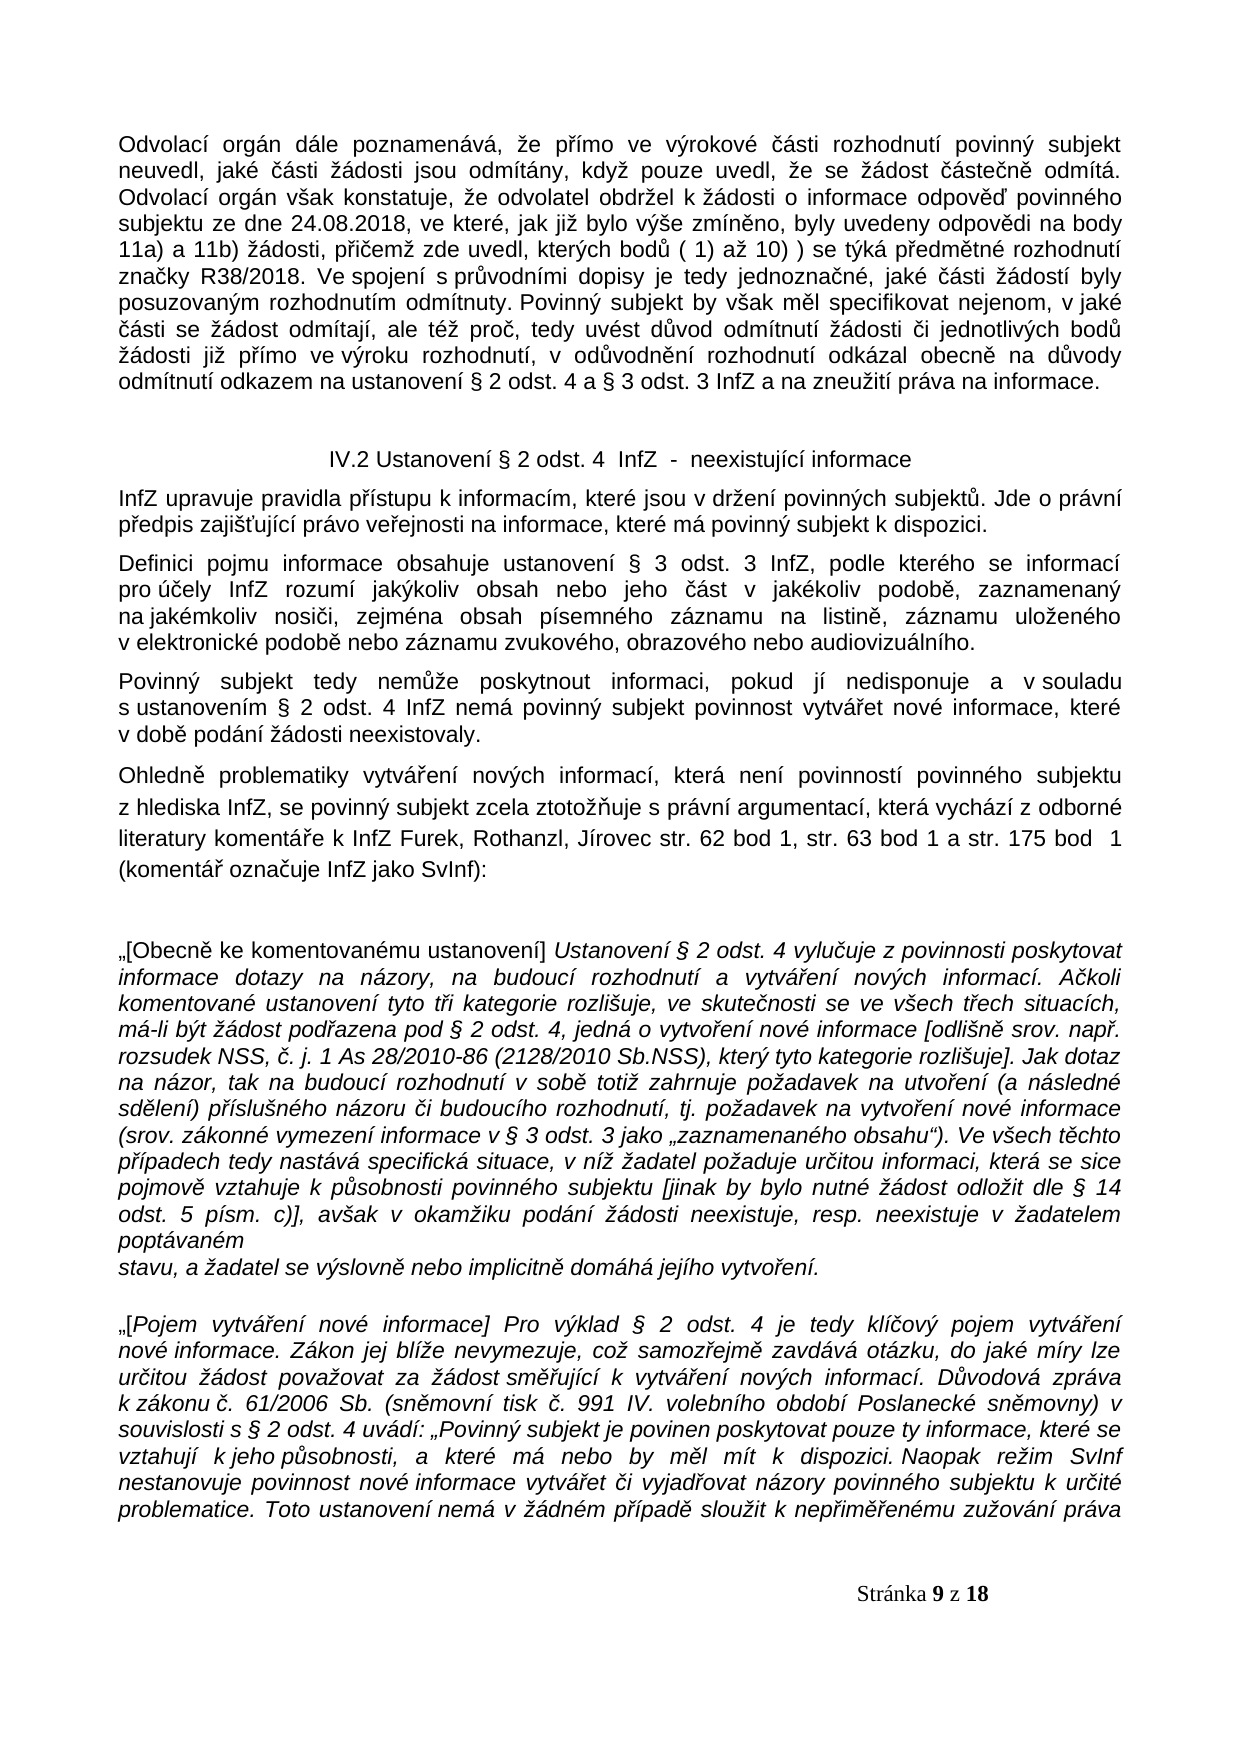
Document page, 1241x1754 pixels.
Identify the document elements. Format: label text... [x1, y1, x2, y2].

text Definici pojmu informace obsahuje ustanovení § 3 odst. 3 InfZ, podle kterého se informací pro účely InfZ rozumí jakýkoliv obsah nebo jeho část v jakékoliv podobě, zaznamenaný na jakémkoliv nosiči, zejména obsah písemného záznamu na listině, záznamu uloženého v elektronické podobě nebo záznamu zvukového, obrazového nebo audiovizuálního. [118, 550, 1122, 655]
text Povinný subjekt tedy nemůže poskytnout informaci, pokud jí nedisponuje a v souladu s ustanovením § 2 odst. 4 InfZ nemá povinný subjekt povinnost vytvářet nové informace, které v době podání žádosti neexistovaly. [118, 668, 1122, 747]
text Odvolací orgán dále poznamenává, že přímo ve výrokové části rozhodnutí povinný subjekt neuvedl, jaké části žádosti jsou odmítány, když pouze uvedl, že se žádost částečně odmítá. Odvolací orgán však konstatuje, že odvolatel obdržel k žádosti o informace odpověď povinného subjektu ze dne 24.08.2018, ve které, jak již bylo výše zmíněno, byly uvedeny odpovědi na body 11a) a 11b) žádosti, přičemž zde uvedl, kterých bodů ( 1) až 10) ) se týká předmětné rozhodnutí značky R38/2018. Ve spojení s průvodními dopisy je tedy jednoznačné, jaké části žádostí byly posuzovaným rozhodnutím odmítnuty. Povinný subjekt by však měl specifikovat nejenom, v jaké části se žádost odmítají, ale též proč, tedy uvést důvod odmítnutí žádosti či jednotlivých bodů žádosti již přímo ve výroku rozhodnutí, v odůvodnění rozhodnutí odkázal obecně na důvody odmítnutí odkazem na ustanovení § 2 odst. 4 a § 3 odst. 3 InfZ a na zneužití práva na informace. [118, 131, 1122, 394]
text IV.2 Ustanovení § 2 odst. 4 InfZ - neexistující informace [118, 446, 1122, 472]
text Ohledně problematiky vytváření nových informací, která není povinností povinného subjektu z hlediska InfZ, se povinný subjekt zcela ztotožňuje s právní argumentací, která vychází z odborné literatury komentáře k InfZ Furek, Rothanzl, Jírovec str. 62 bod 1, str. 63 bod 1 a str. 175 bod 1 (komentář označuje InfZ jako SvInf): [118, 759, 1122, 884]
text InfZ upravuje pravidla přístupu k informacím, které jsou v držení povinných subjektů. Jde o právní předpis zajišťující právo veřejnosti na informace, které má povinný subjekt k dispozici. [118, 485, 1122, 537]
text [118, 1311, 1122, 1522]
text stavu, a žadatel se výslovně nebo implicitně domáhá jejího vytvoření. [118, 1253, 1122, 1280]
text „[Obecně ke komentovanému ustanovení] Ustanovení § 2 odst. 4 vylučuje z povinnosti poskytovat informace dotazy na názory, na budoucí rozhodnutí a vytváření nových informací. Ačkoli komentované ustanovení tyto tři kategorie rozlišuje, ve skutečnosti se ve všech třech situacích, má-li být žádost podřazena pod § 2 odst. 4, jedná o vytvoření nové informace [odlišně srov. např. rozsudek NSS, č. j. 1 As 28/2010-86 (2128/2010 Sb.NSS), který tyto kategorie rozlišuje]. Jak dotaz na názor, tak na budoucí rozhodnutí v sobě totiž zahrnuje požadavek na utvoření (a následné sdělení) příslušného názoru či budoucího rozhodnutí, tj. požadavek na vytvoření nové informace (srov. zákonné vymezení informace v § 3 odst. 3 jako „zaznamenaného obsahu“). Ve všech těchto případech tedy nastává specifická situace, v níž žadatel požaduje určitou informaci, která se sice pojmově vztahuje k působnosti povinného subjektu [jinak by bylo nutné žádost odložit dle § 14 odst. 5 písm. c)], avšak v okamžiku podání žádosti neexistuje, resp. neexistuje v žadatelem poptávaném [118, 937, 1122, 1253]
